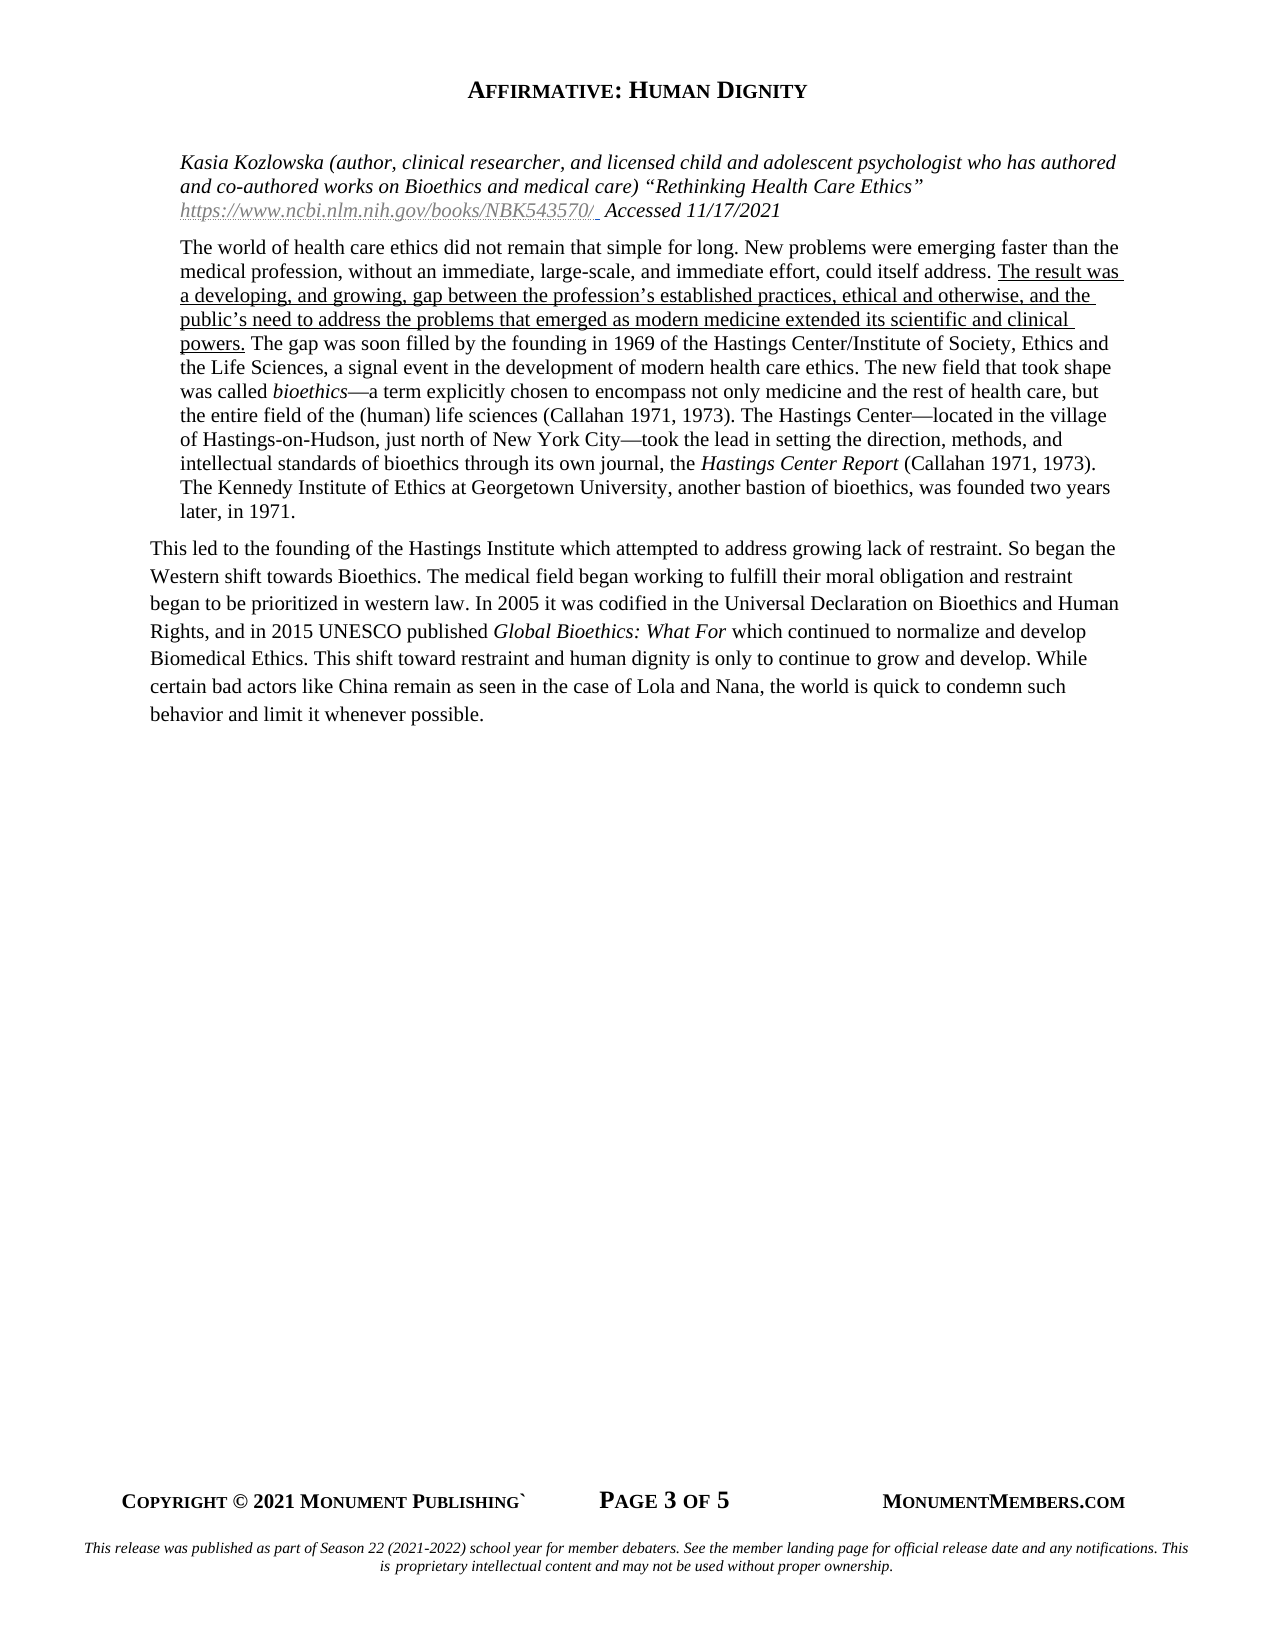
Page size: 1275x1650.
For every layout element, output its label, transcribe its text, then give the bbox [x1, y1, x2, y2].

text This led to the founding of the Hastings Institute which attempted to address growing lack of restraint. So began the Western shift towards Bioethics. The medical field began working to fulfill their moral obligation and restraint began to be prioritized in western law. In 2005 it was codified in the Universal Declaration on Bioethics and Human Rights, and in 2015 UNESCO published Global Bioethics: What For which continued to normalize and develop Biomedical Ethics. This shift toward restraint and human dignity is only to continue to grow and develop. While certain bad actors like China remain as seen in the case of Lola and Nana, the world is quick to condemn such behavior and limit it whenever possible. [150, 536, 1125, 726]
text The world of health care ethics did not remain that simple for long. New problems were emerging faster than the medical profession, without an immediate, large-scale, and immediate effort, could itself address. The result was a developing, and growing, gap between the profession’s established practices, ethical and otherwise, and the public’s need to address the problems that emerged as modern medicine extended its scientific and clinical powers. The gap was soon filled by the founding in 1969 of the Hastings Center/Institute of Society, Ethics and the Life Sciences, a signal event in the development of modern health care ethics. The new field that took shape was called bioethics—a term explicitly chosen to encompass not only medicine and the rest of health care, but the entire field of the (human) life sciences (Callahan 1971, 1973). The Hastings Center—located in the village of Hastings-on-Hudson, just north of New York City—took the lead in setting the direction, methods, and intellectual standards of bioethics through its own journal, the Hastings Center Report (Callahan 1971, 1973). The Kennedy Institute of Ethics at Georgetown University, another bastion of bioethics, was founded two years later, in 1971. [296, 235, 1125, 523]
text Kasia Kozlowska (author, clinical researcher, and licensed child and adolescent psychologist who has authored and co-authored works on Bioethics and medical care) “Rethinking Health Care Ethics” https://www.ncbi.nlm.nih.gov/books/NBK543570/ Accessed 11/17/2021 [781, 150, 1125, 222]
